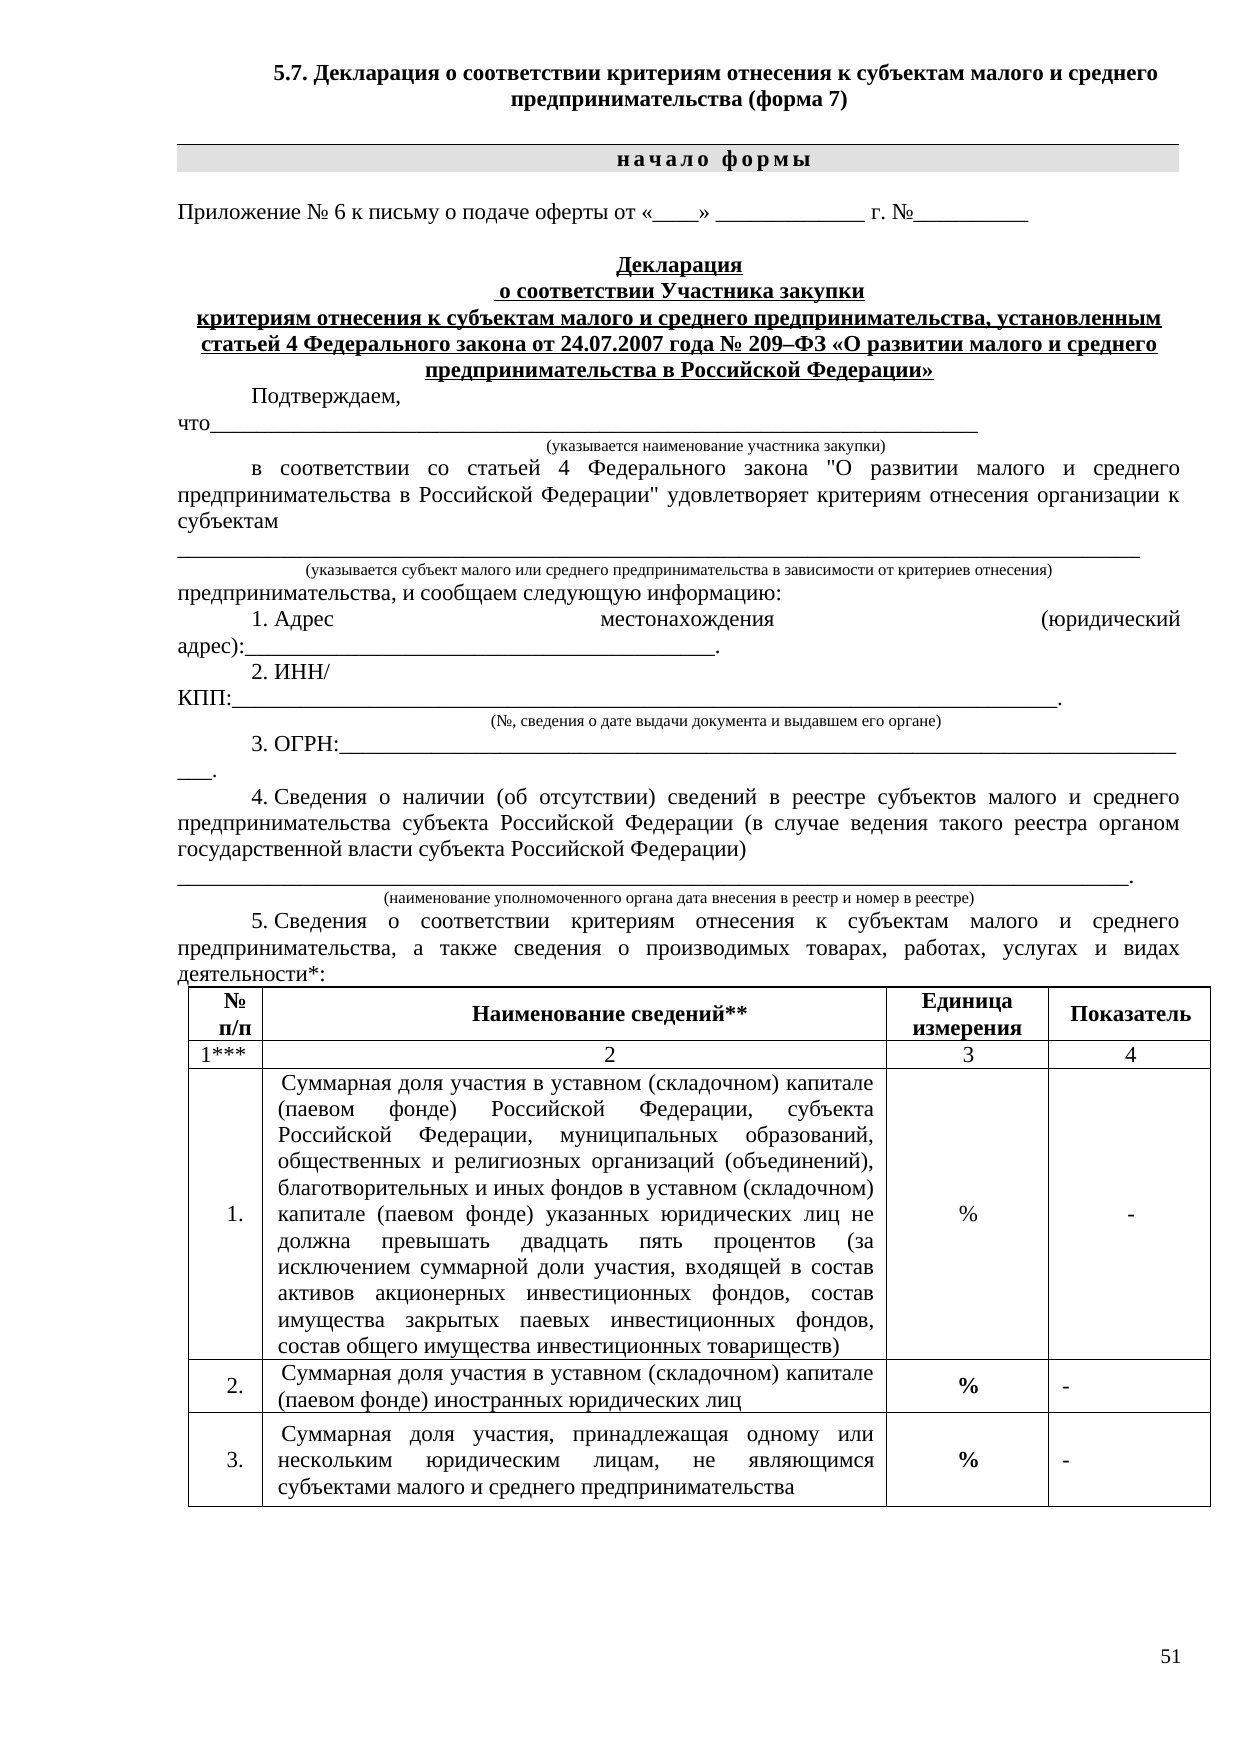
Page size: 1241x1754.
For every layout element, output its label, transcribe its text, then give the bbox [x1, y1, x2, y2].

text критериям отнесения к субъектам малого и среднего предпринимательства, установленным статьей 4 Федерального закона от 24.07.2007 года № 209–ФЗ «О развитии малого и среднего предпринимательства в Российской Федерации» [177, 303, 1181, 383]
table_cell 3. [189, 1413, 262, 1506]
table_cell - [1049, 1069, 1210, 1358]
text 2. ИНН/КПП:________________________________________________________________________. [177, 658, 1181, 711]
table_header Единица измерения [887, 988, 1048, 1040]
table_header Показатель [1049, 988, 1210, 1040]
text предпринимательства, и сообщаем следующую информацию: [177, 579, 1181, 605]
text о соответствии Участника закупки [177, 277, 1181, 303]
table_cell % [887, 1069, 1048, 1358]
table_header № п/п [189, 988, 262, 1040]
text начало формы [177, 145, 1179, 172]
text Подтверждаем, что___________________________________________________________________ [177, 383, 1181, 435]
text (указывается субъект малого или среднего предпринимательства в зависимости от критериев отнесения) [177, 560, 1181, 579]
table_cell 2. [189, 1360, 262, 1412]
text Приложение № 6 к письму о подаче оферты от «____» _____________ г. №__________ [177, 198, 1181, 224]
table_cell Суммарная доля участия в уставном (складочном) капитале (паевом фонде) иностранных юридических лиц [263, 1360, 886, 1412]
text 5.7. Декларация о соответствии критериям отнесения к субъектам малого и среднего предпринимательства (форма 7) [177, 59, 1181, 112]
table_cell 2 [263, 1041, 886, 1067]
text (указывается наименование участника закупки) [177, 435, 1181, 454]
table_cell Суммарная доля участия, принадлежащая одному или нескольким юридическим лицам, не являющимся субъектами малого и среднего предпринимательства [263, 1413, 886, 1506]
table_cell - [1049, 1360, 1210, 1412]
text Декларация [177, 251, 1181, 277]
table_cell % [887, 1360, 1048, 1412]
text 4. Сведения о наличии (об отсутствии) сведений в реестре субъектов малого и среднего предпринимательства субъекта Российской Федерации (в случае ведения такого реестра органом государственной власти субъекта Российской Федерации) [177, 783, 1181, 862]
table_cell % [887, 1413, 1048, 1506]
text в соответствии со статьей 4 Федерального закона "О развитии малого и среднего предпринимательства в Российской Федерации" удовлетворяет критериям отнесения организации к субъектам ____________________________________________________________________________________ [177, 454, 1181, 560]
table_cell 1. [189, 1069, 262, 1358]
table_header Наименование сведений** [263, 988, 886, 1040]
table_cell 3 [887, 1041, 1048, 1067]
table_cell - [1049, 1413, 1210, 1506]
table_cell 4 [1049, 1041, 1210, 1067]
text (№, сведения о дате выдачи документа и выдавшем его органе) [177, 711, 1181, 730]
table_cell Суммарная доля участия в уставном (складочном) капитале (паевом фонде) Российской Федерации, субъекта Российской Федерации, муниципальных образований, общественных и религиозных организаций (объединений), благотворительных и иных фондов в уставном (складочном) капитале (паевом фонде) указанных юридических лиц не должна превышать двадцать пять процентов (за исключением суммарной доли участия, входящей в состав активов акционерных инвестиционных фондов, состав имущества закрытых паевых инвестиционных фондов, состав общего имущества инвестиционных товариществ) [263, 1069, 886, 1358]
table_cell 1*** [189, 1041, 262, 1067]
text 5. Сведения о соответствии критериям отнесения к субъектам малого и среднего предпринимательства, а также сведения о производимых товарах, работах, услугах и видах деятельности*: [177, 907, 1181, 986]
text 1. Адрес местонахождения (юридический адрес):_________________________________________. [177, 605, 1181, 658]
text (наименование уполномоченного органа дата внесения в реестр и номер в реестре) [177, 888, 1181, 907]
text 3. ОГРН:____________________________________________________________________________. [177, 730, 1181, 783]
text ___________________________________________________________________________________. [177, 862, 1181, 888]
